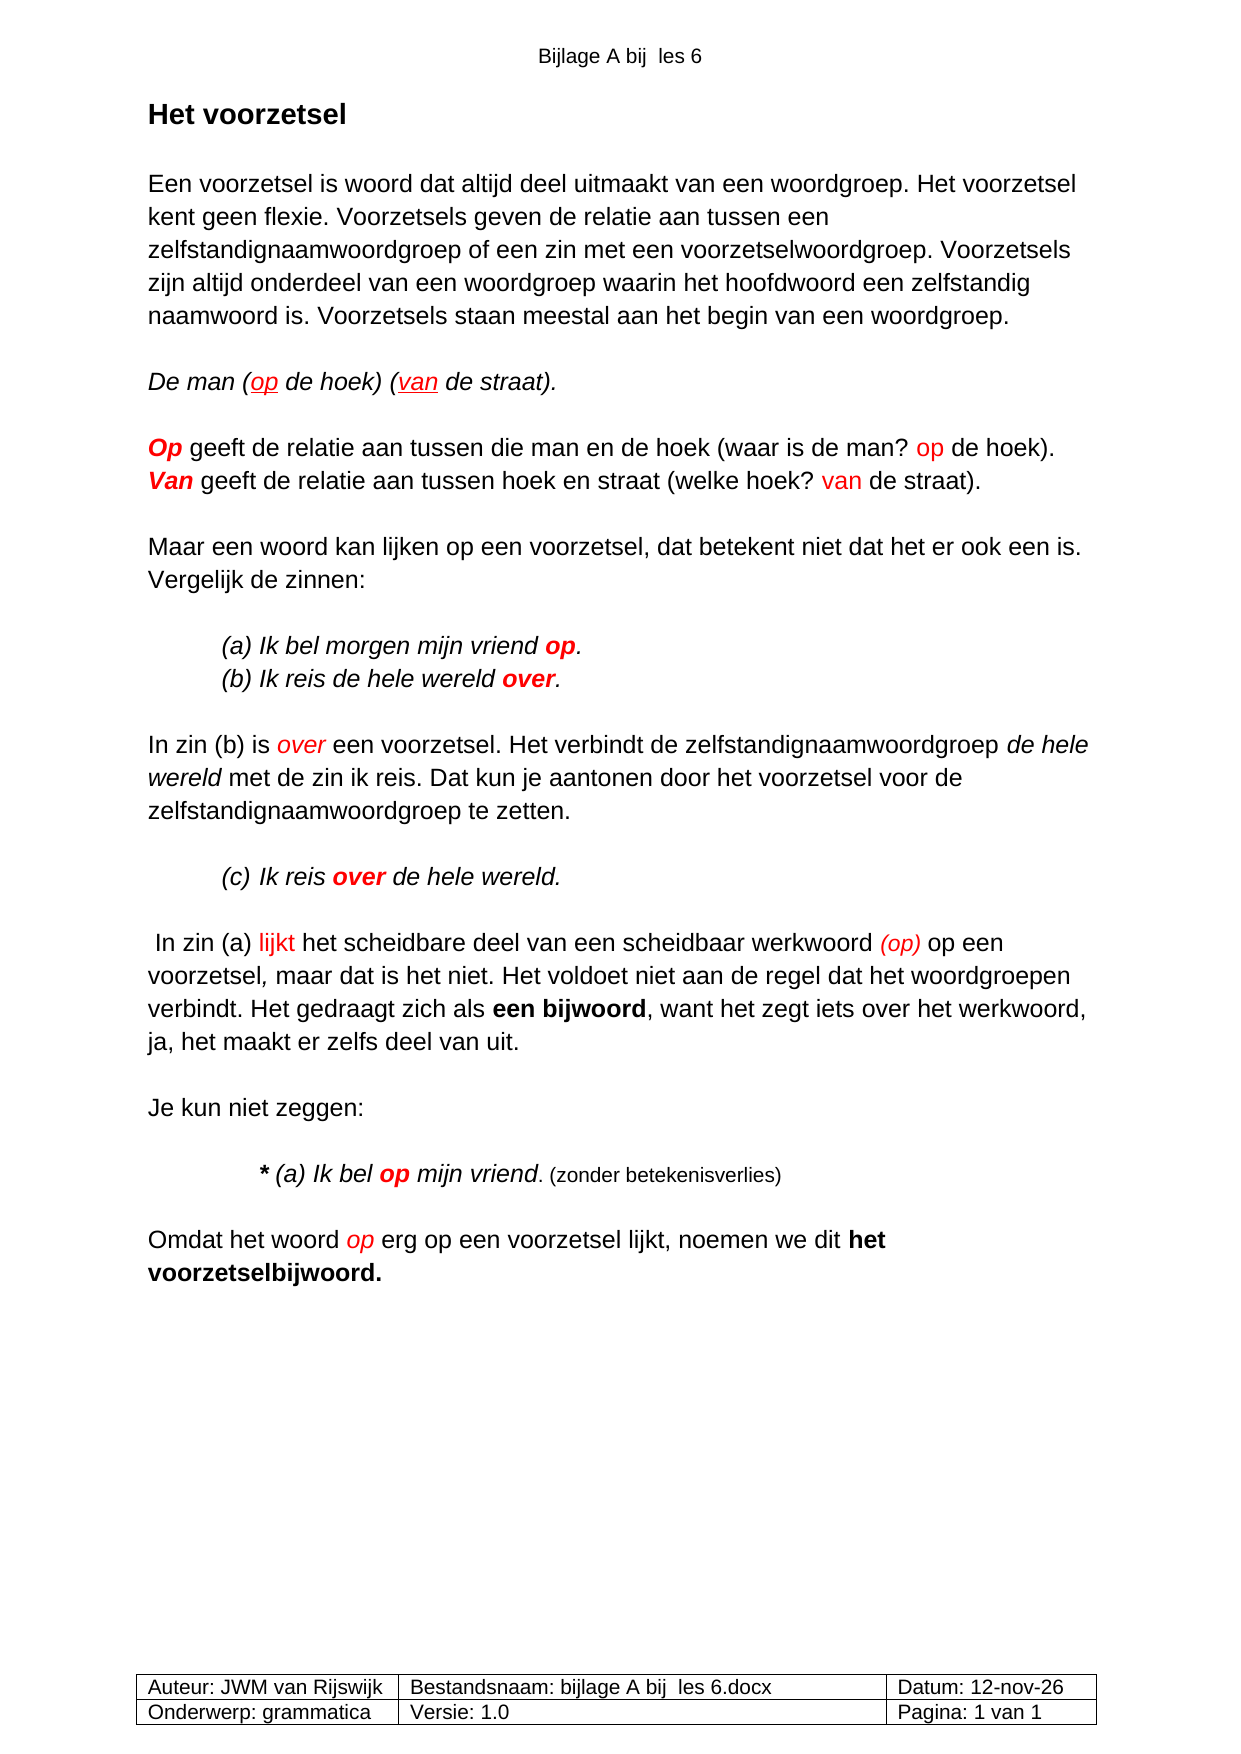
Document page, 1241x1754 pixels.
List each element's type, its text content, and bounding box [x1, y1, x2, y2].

text In zin (a) lijkt het scheidbare deel van een scheidbaar werkwoord (op) op een voorzetsel, maar dat is het niet. Het voldoet niet aan de regel dat het woordgroepen verbindt. Het gedraagt zich als een bijwoord, want het zegt iets over het werkwoord, ja, het maakt er zelfs deel van uit. [148, 928, 1093, 1056]
text De man (op de hoek) (van de straat). [148, 367, 1093, 396]
list * (a) Ik bel op mijn vriend. (zonder betekenisverlies) [258, 1159, 1093, 1188]
list Ik reis over de hele wereld. [221, 862, 1093, 891]
list Ik bel morgen mijn vriend op. [221, 631, 1093, 660]
text Het voorzetsel [148, 97, 1093, 131]
text Van geeft de relatie aan tussen hoek en straat (welke hoek? van de straat). [148, 466, 1093, 494]
text In zin (b) is over een voorzetsel. Het verbindt de zelfstandignaamwoordgroep de hele wereld met de zin ik reis. Dat kun je aantonen door het voorzetsel voor de zelfstandignaamwoordgroep te zetten. [148, 730, 1093, 825]
text Je kun niet zeggen: [148, 1093, 1093, 1122]
text Maar een woord kan lijken op een voorzetsel, dat betekent niet dat het er ook een is. Vergelijk de zinnen: [148, 532, 1093, 594]
list Ik reis de hele wereld over. [221, 664, 1093, 693]
text Een voorzetsel is woord dat altijd deel uitmaakt van een woordgroep. Het voorzetsel kent geen flexie. Voorzetsels geven de relatie aan tussen een zelfstandignaamwoordgroep of een zin met een voorzetselwoordgroep. Voorzetsels zijn altijd onderdeel van een woordgroep waarin het hoofdwoord een zelfstandig naamwoord is. Voorzetsels staan meestal aan het begin van een woordgroep. [148, 169, 1093, 329]
text Omdat het woord op erg op een voorzetsel lijkt, noemen we dit het voorzetselbijwoord. [148, 1225, 1093, 1287]
text Op geeft de relatie aan tussen die man en de hoek (waar is de man? op de hoek). [148, 433, 1093, 462]
